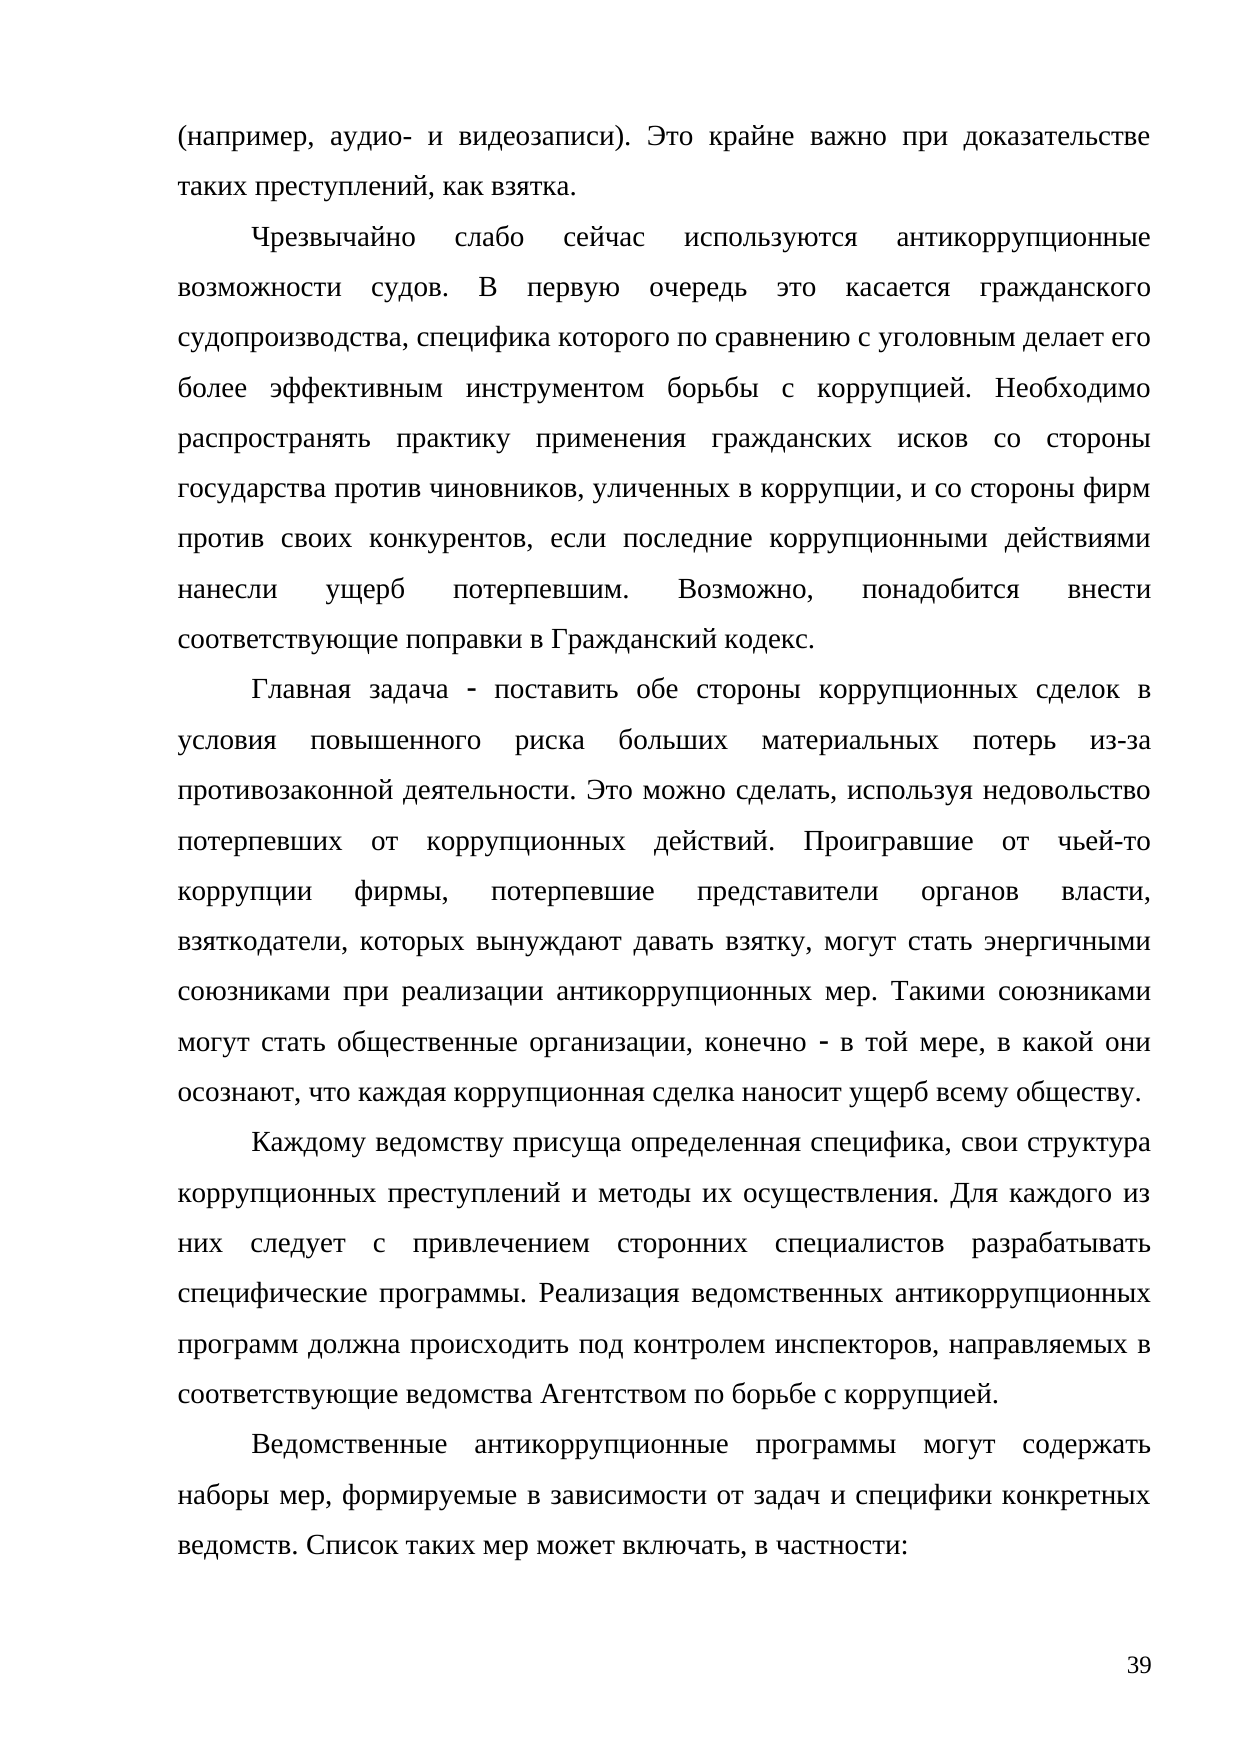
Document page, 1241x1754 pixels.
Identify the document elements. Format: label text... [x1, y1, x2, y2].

text Ведомственные антикоррупционные программы могут содержать наборы мер, формируемые в зависимости от задач и специфики конкретных ведомств. Список таких мер может включать, в частности: [177, 1426, 1152, 1561]
text Каждому ведомству присуща определенная специфика, свои структура коррупционных преступлений и методы их осуществления. Для каждого из них следует с привлечением сторонних специалистов разрабатывать специфические программы. Реализация ведомственных антикоррупционных программ должна происходить под контролем инспекторов, направляемых в соответствующие ведомства Агентством по борьбе с коррупцией. [177, 1124, 1152, 1410]
text Главная задача поставить обе стороны коррупционных сделок в условия повышенного риска больших материальных потерь из-за противозаконной деятельности. Это можно сделать, используя недовольство потерпевших от коррупционных действий. Проигравшие от чьей-то коррупции фирмы, потерпевшие представители органов власти, взяткодатели, которых вынуждают давать взятку, могут стать энергичными союзниками при реализации антикоррупционных мер. Такими союзниками могут стать общественные организации, конечно в той мере, в какой они осознают, что каждая коррупционная сделка наносит ущерб всему обществу. [177, 672, 1152, 1108]
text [177, 118, 1152, 202]
text Чрезвычайно слабо сейчас используются антикоррупционные возможности судов. В первую очередь это касается гражданского судопроизводства, специфика которого по сравнению с уголовным делает его более эффективным инструментом борьбы с коррупцией. Необходимо распространять практику применения гражданских исков со стороны государства против чиновников, уличенных в коррупции, и со стороны фирм против своих конкурентов, если последние коррупционными действиями нанесли ущерб потерпевшим. Возможно, понадобится внести соответствующие поправки в Гражданский кодекс. [177, 219, 1152, 655]
